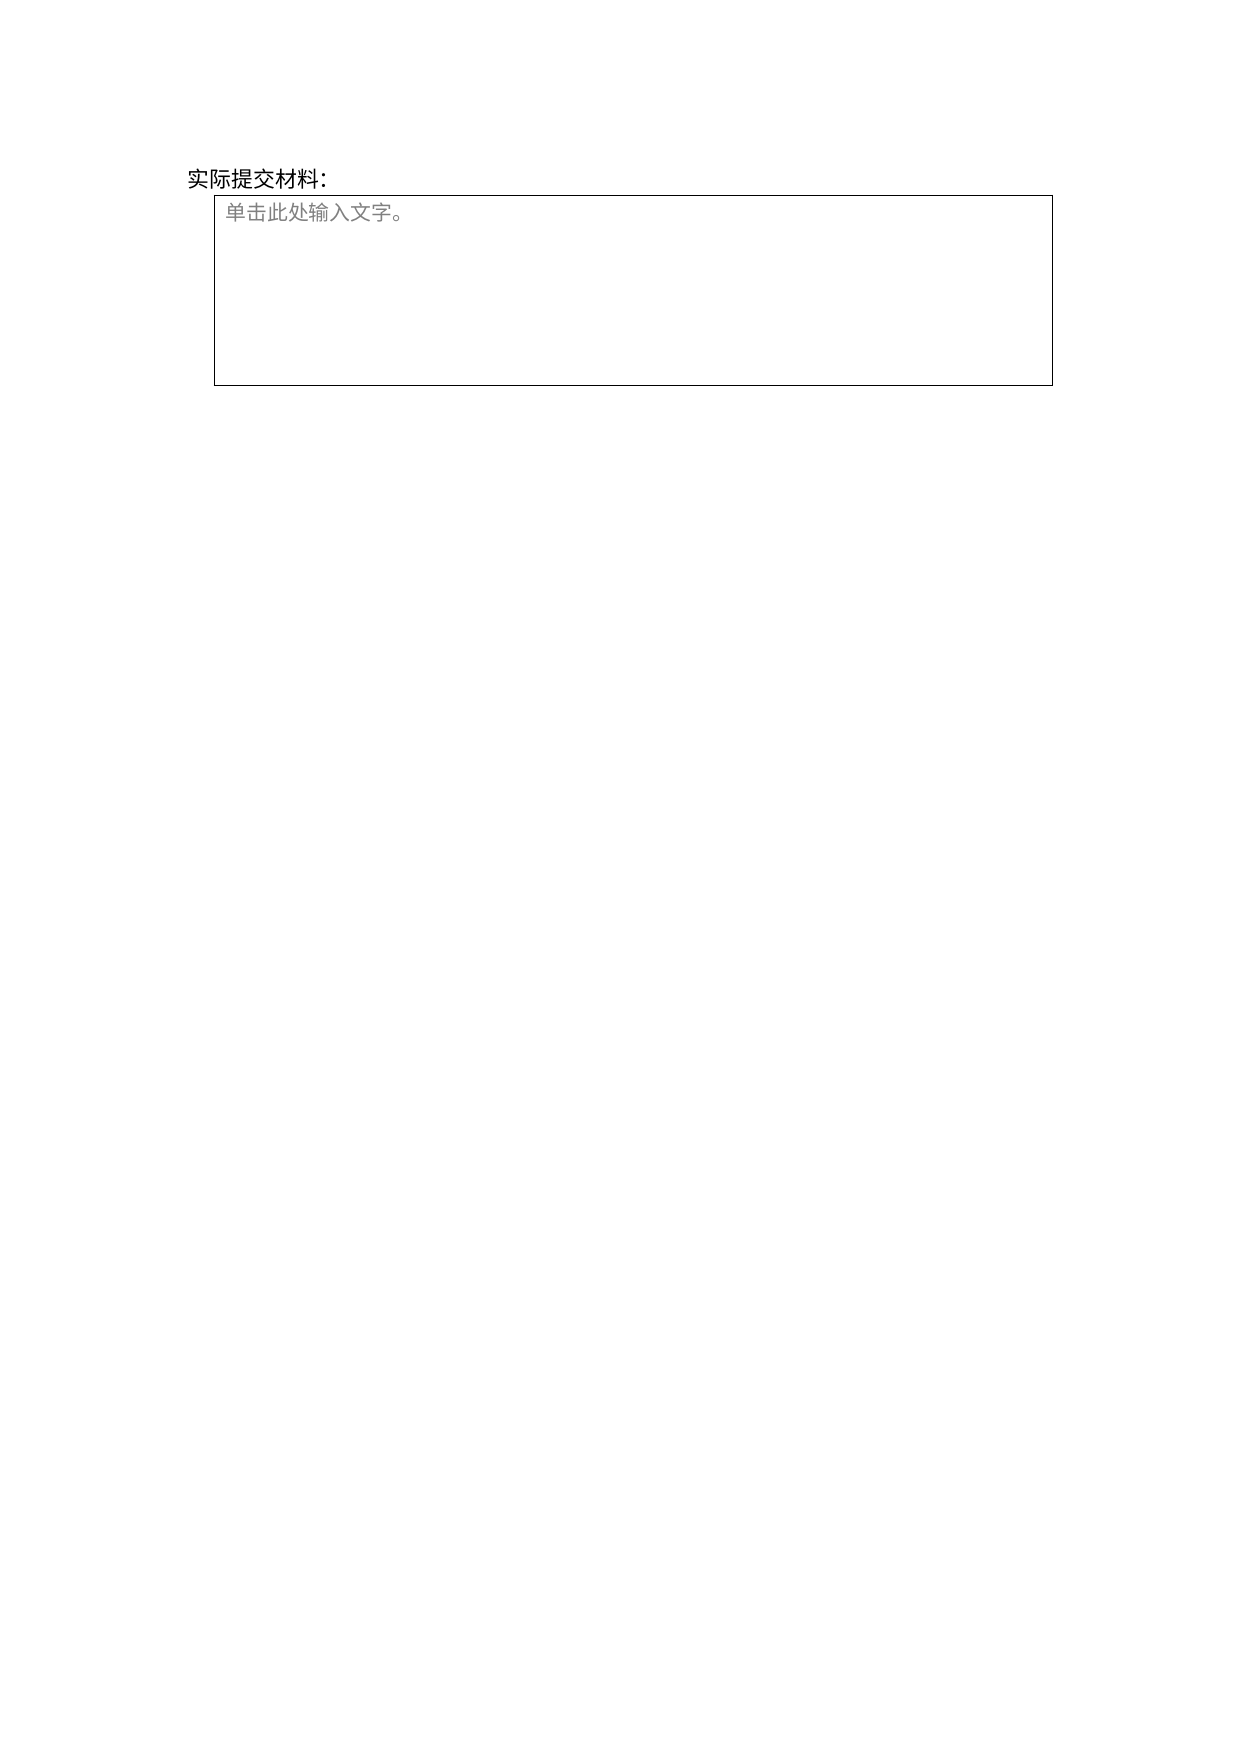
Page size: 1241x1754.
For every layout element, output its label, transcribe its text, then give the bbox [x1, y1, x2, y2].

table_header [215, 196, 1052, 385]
text 实际提交材料： [187, 162, 1053, 194]
